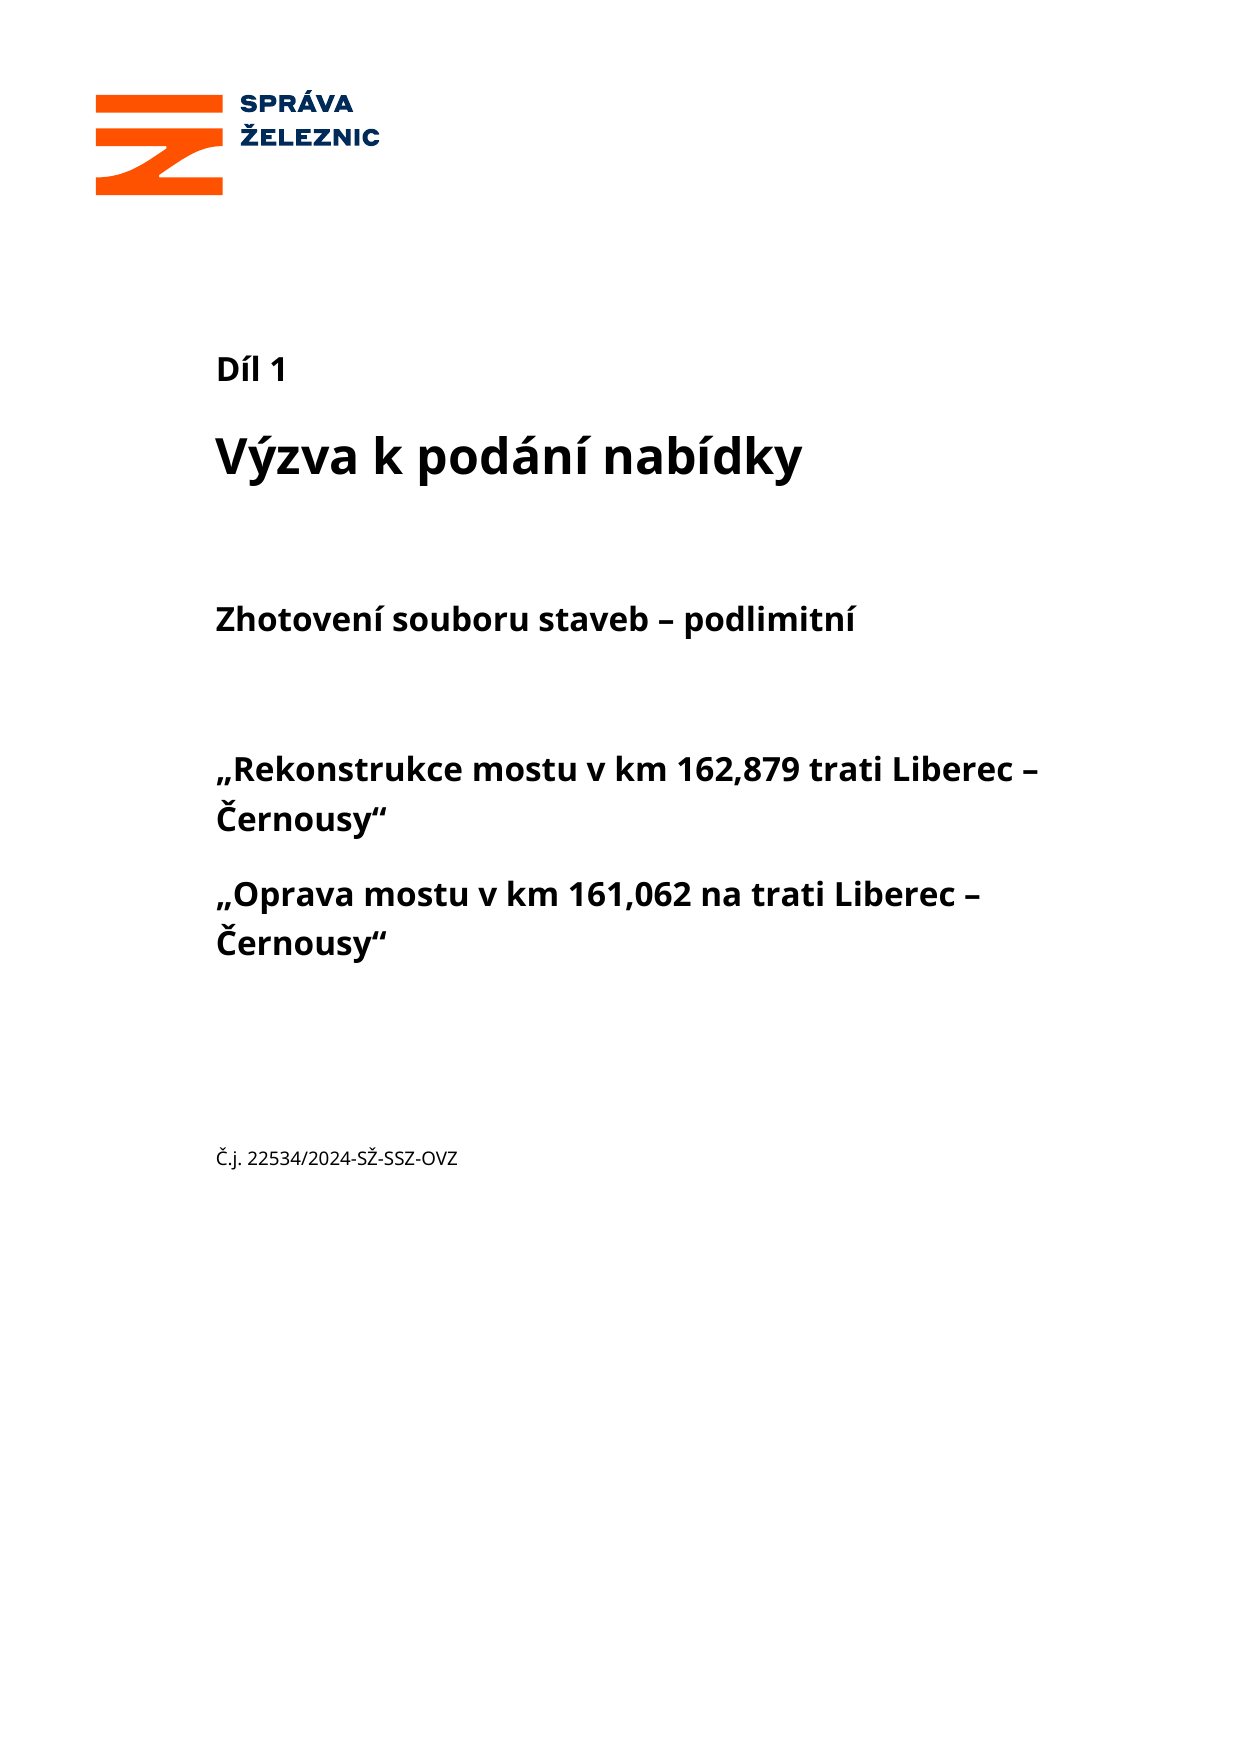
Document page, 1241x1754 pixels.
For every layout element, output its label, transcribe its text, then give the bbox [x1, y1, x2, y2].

list Č.j. 22534/2024-SŽ-SSZ-OVZ [216, 1145, 1122, 1170]
text Díl 1 [216, 346, 1122, 391]
text „Oprava mostu v km 161,062 na trati Liberec – Černousy“ [216, 870, 1122, 966]
text Výzva k podání nabídky [216, 421, 1122, 489]
text Zhotovení souboru staveb – podlimitní [216, 596, 1122, 641]
text „Rekonstrukce mostu v km 162,879 trati Liberec – Černousy“ [216, 746, 1122, 841]
